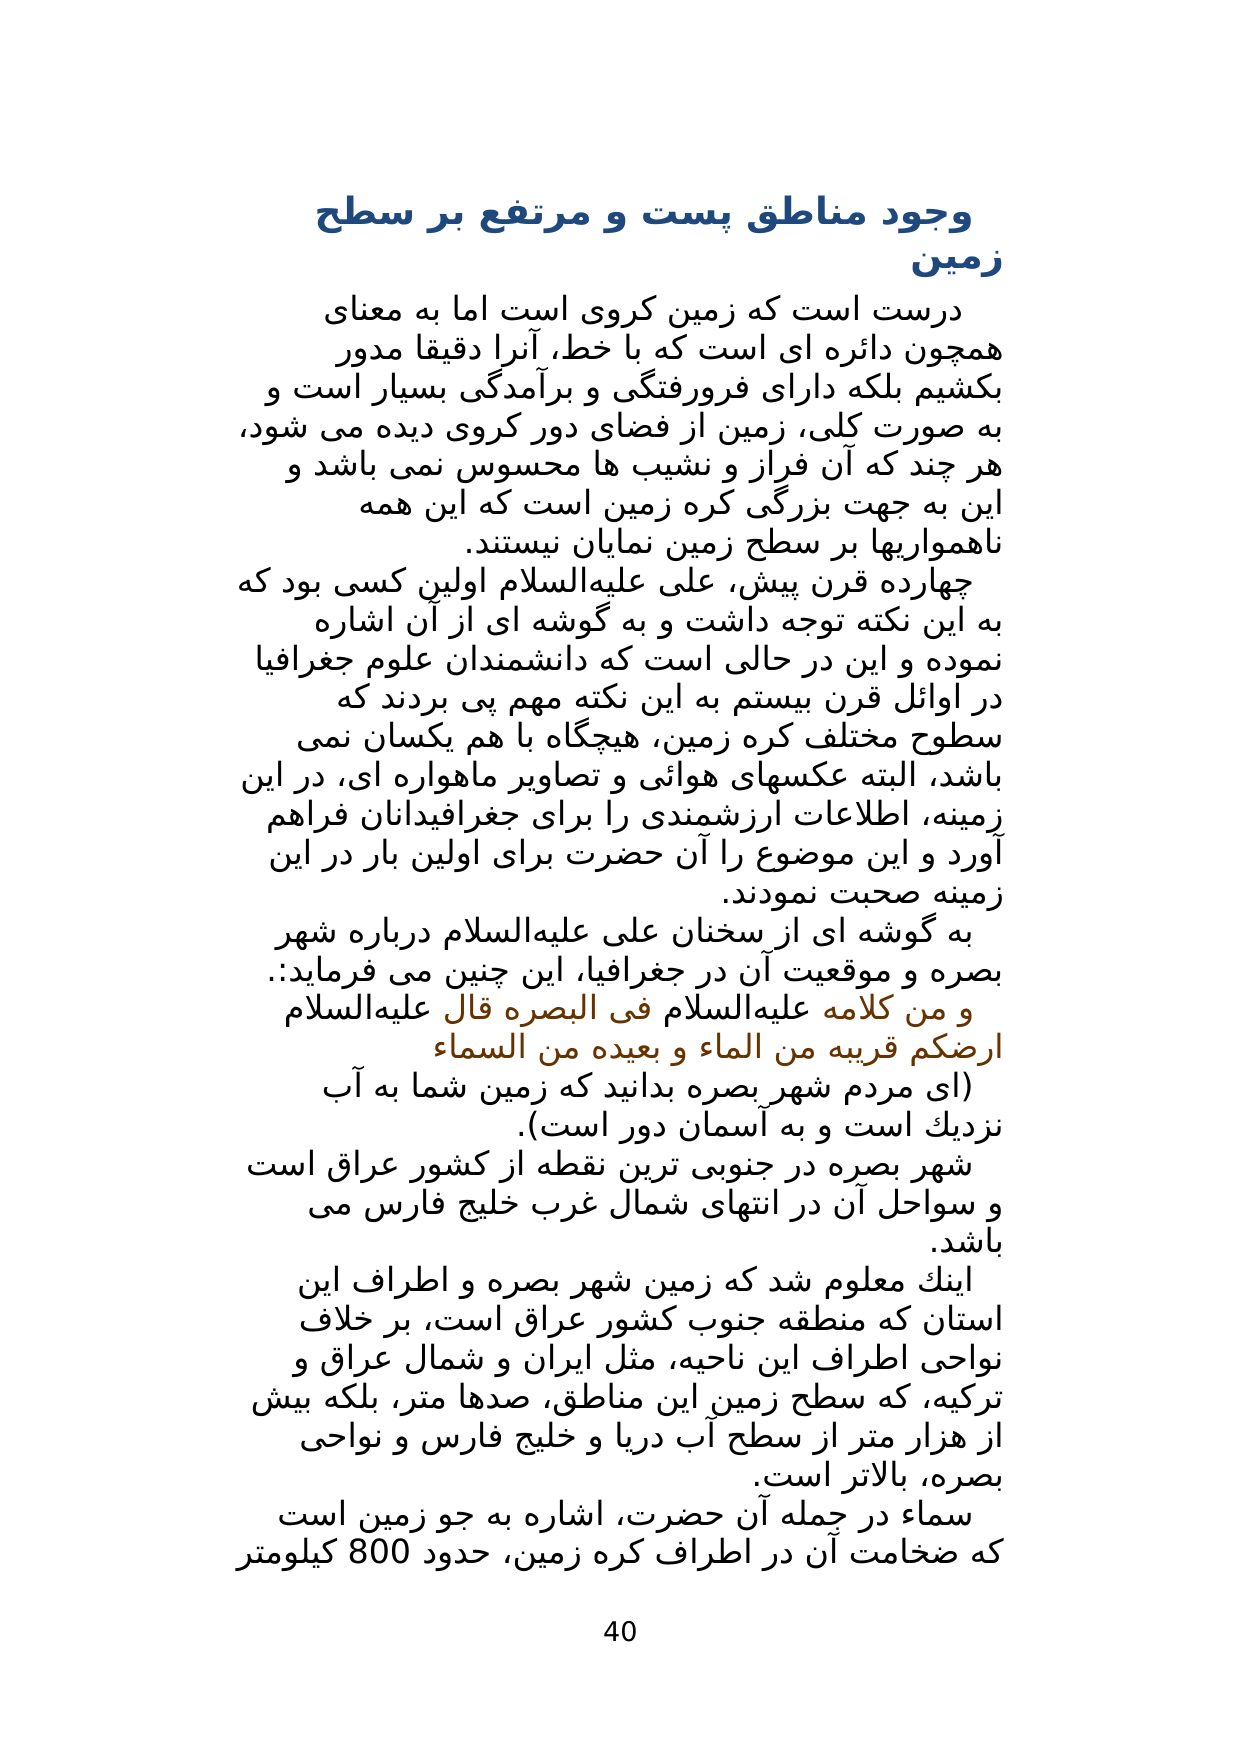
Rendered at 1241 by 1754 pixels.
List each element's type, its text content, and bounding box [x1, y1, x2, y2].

text چهارده قرن پيش، على عليه‌السلام اولين كسى بود كه به اين نكته توجه داشت و به گوشه اى از آن اشاره نموده و اين در حالى است كه دانشمندان علوم جغرافيا در اوائل قرن بيستم به اين نكته مهم پى بردند كه سطوح مختلف كره زمين، هيچگاه با هم يكسان نمى باشد، البته عكسهاى هوائى و تصاوير ماهواره اى، در اين زمينه، اطلاعات ارزشمندى را براى جغرافيدانان فراهم آورد و اين موضوع را آن حضرت براى اولين بار در اين زمينه صحبت نمودند. [236, 561, 1004, 911]
text (اى مردم شهر بصره بدانيد كه زمين شما به آب نزديك است و به آسمان دور است). [236, 1067, 1004, 1144]
text به گوشه اى از سخنان على عليه‌السلام درباره شهر بصره و موقعيت آن در جغرافيا، اين چنين مى فرمايد:. [236, 911, 1004, 989]
text درست است كه زمين كروى است اما به معناى همچون دائره اى است كه با خط، آنرا دقيقا مدور بكشيم بلكه داراى فرورفتگى و برآمدگى بسيار است و به صورت كلى، زمين از فضاى دور كروى ديده مى شود، هر چند كه آن فراز و نشيب ها محسوس نمى باشد و اين به جهت بزرگى كره زمين است كه اين همه ناهمواريها بر سطح زمين نمايان نيستند. [236, 289, 1004, 561]
text شهر بصره در جنوبى ترين نقطه از كشور عراق است و سواحل آن در انتهاى شمال غرب خليج فارس مى باشد. [236, 1144, 1004, 1261]
subtitle وجود مناطق پست و مرتفع بر سطح زمين [236, 190, 1004, 277]
text اينك معلوم شد كه زمين شهر بصره و اطراف اين استان كه منطقه جنوب كشور عراق است، بر خلاف نواحى اطراف اين ناحيه، مثل ايران و شمال عراق و تركيه، كه سطح زمين اين مناطق، صدها متر، بلكه بيش از هزار متر از سطح آب دريا و خليج فارس و نواحى بصره، بالاتر است. [236, 1261, 1004, 1494]
text و من كلامه عليه‌السلام فى البصره قال عليه‌السلام ارضكم قريبه من الماء و بعيده من السماء [236, 989, 1004, 1067]
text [236, 1494, 1004, 1572]
